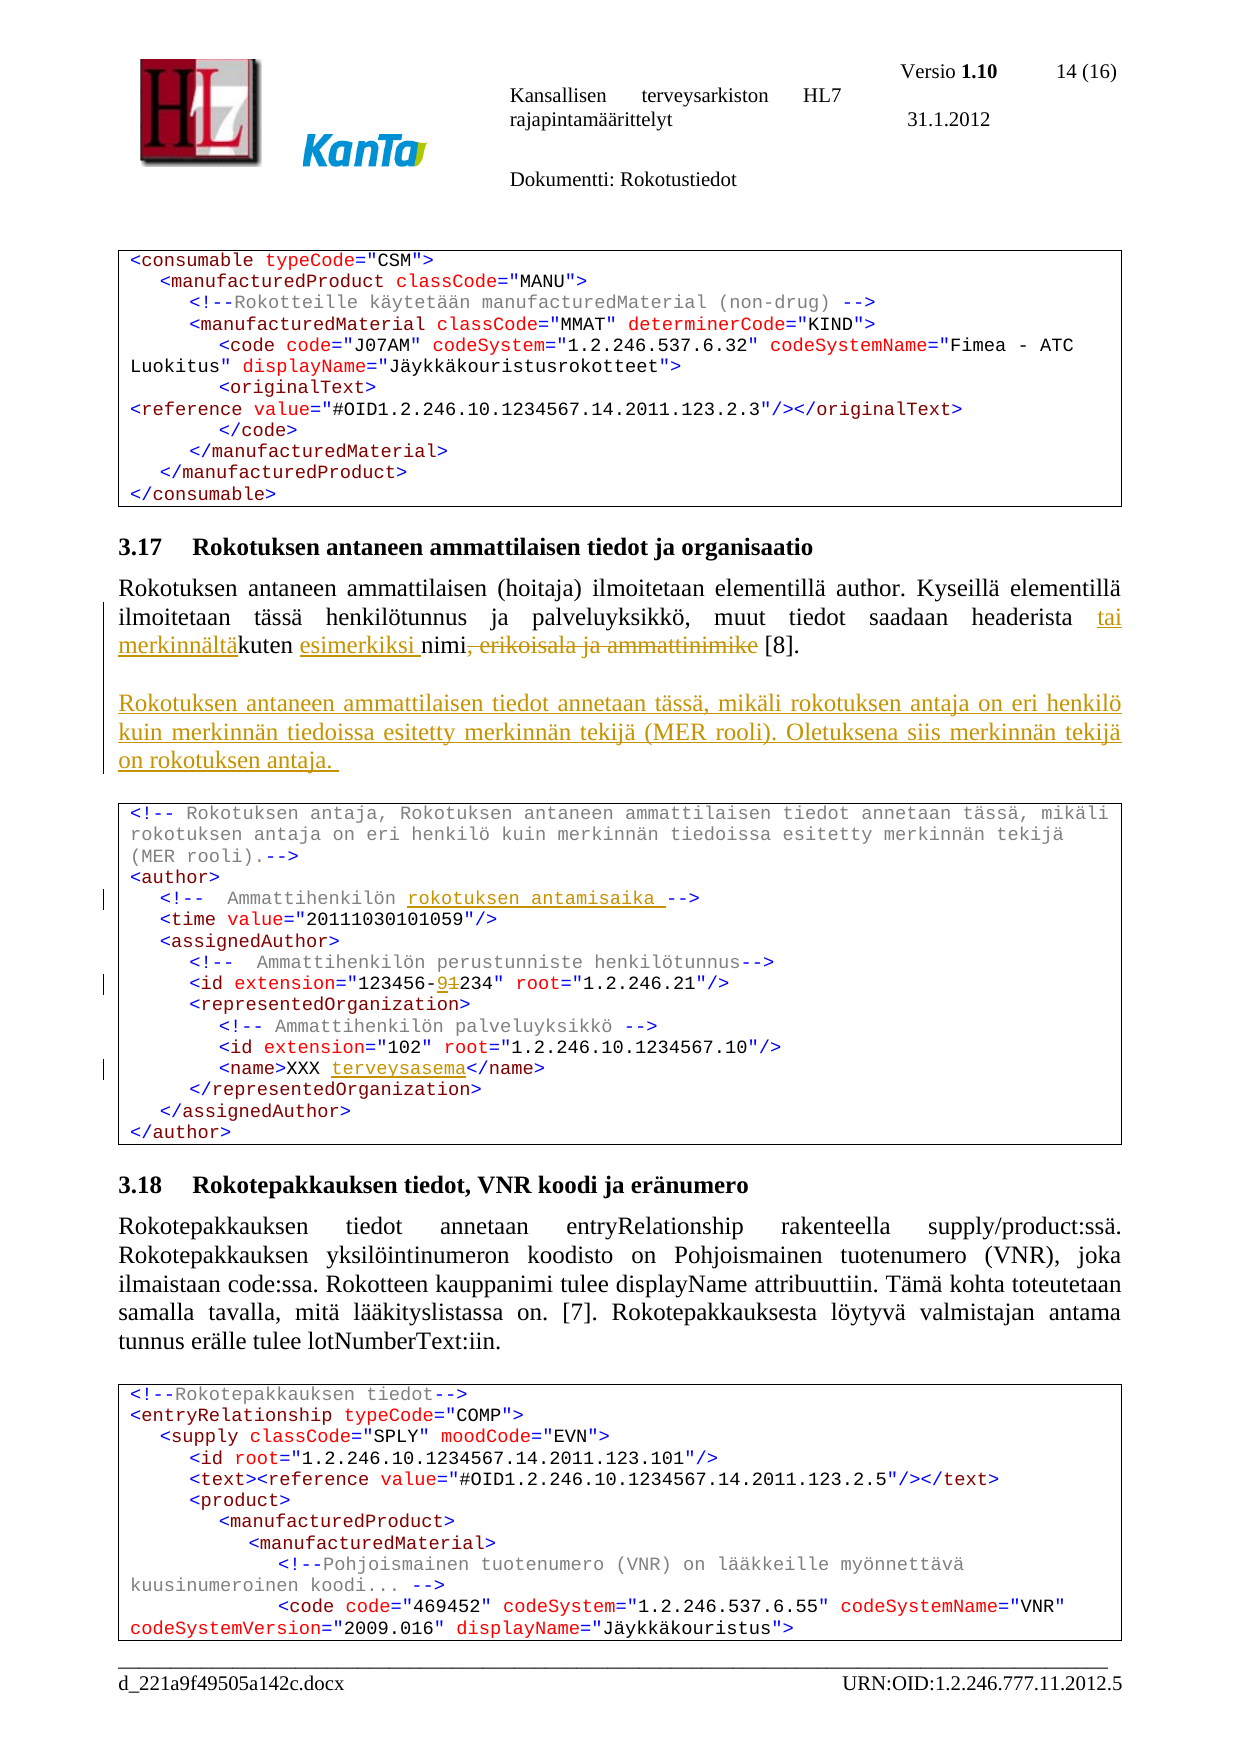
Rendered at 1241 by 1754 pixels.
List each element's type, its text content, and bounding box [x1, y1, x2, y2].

picture [140, 59, 263, 167]
subtitle Rokotepakkauksen tiedot, VNR koodi ja eränumero [118, 1170, 1122, 1199]
text Rokotuksen antaneen ammattilaisen (hoitaja) ilmoitetaan elementillä author. Kyseillä elementillä ilmoitetaan tässä henkilötunnus ja palveluyksikkö, muut tiedot saadaan headerista kuten nimi [8]. [118, 573, 1122, 659]
table_header <!-- Rokotuksen antaja, Rokotuksen antaneen ammattilaisen tiedot annetaan tässä, mikäli rokotuksen antaja on eri henkilö kuin merkinnän tiedoissa esitetty merkinnän tekijä (MER rooli).--> <author> <!-- Ammattihenkilön --> <time value="20111030101059"/> <assignedAuthor> <!-- Ammattihenkilön perustunniste henkilötunnus--> <id extension="123456-234" root="1.2.246.21"/> <representedOrganization> <!-- Ammattihenkilön palveluyksikkö --> <id extension="102" root="1.2.246.10.1234567.10"/> <name>XXX </name> </representedOrganization> </assignedAuthor> </author> [119, 804, 1121, 1144]
text Rokotepakkauksen tiedot annetaan entryRelationship rakenteella supply/product:ssä. Rokotepakkauksen yksilöintinumeron koodisto on Pohjoismainen tuotenumero (VNR), joka ilmaistaan code:ssa. Rokotteen kauppanimi tulee displayName attribuuttiin. Tämä kohta toteutetaan samalla tavalla, mitä lääkityslistassa on. [7]. Rokotepakkauksesta löytyvä valmistajan antama tunnus erälle tulee lotNumberText:iin. [118, 1211, 1122, 1355]
subtitle Rokotuksen antaneen ammattilaisen tiedot ja organisaatio [118, 532, 1122, 560]
